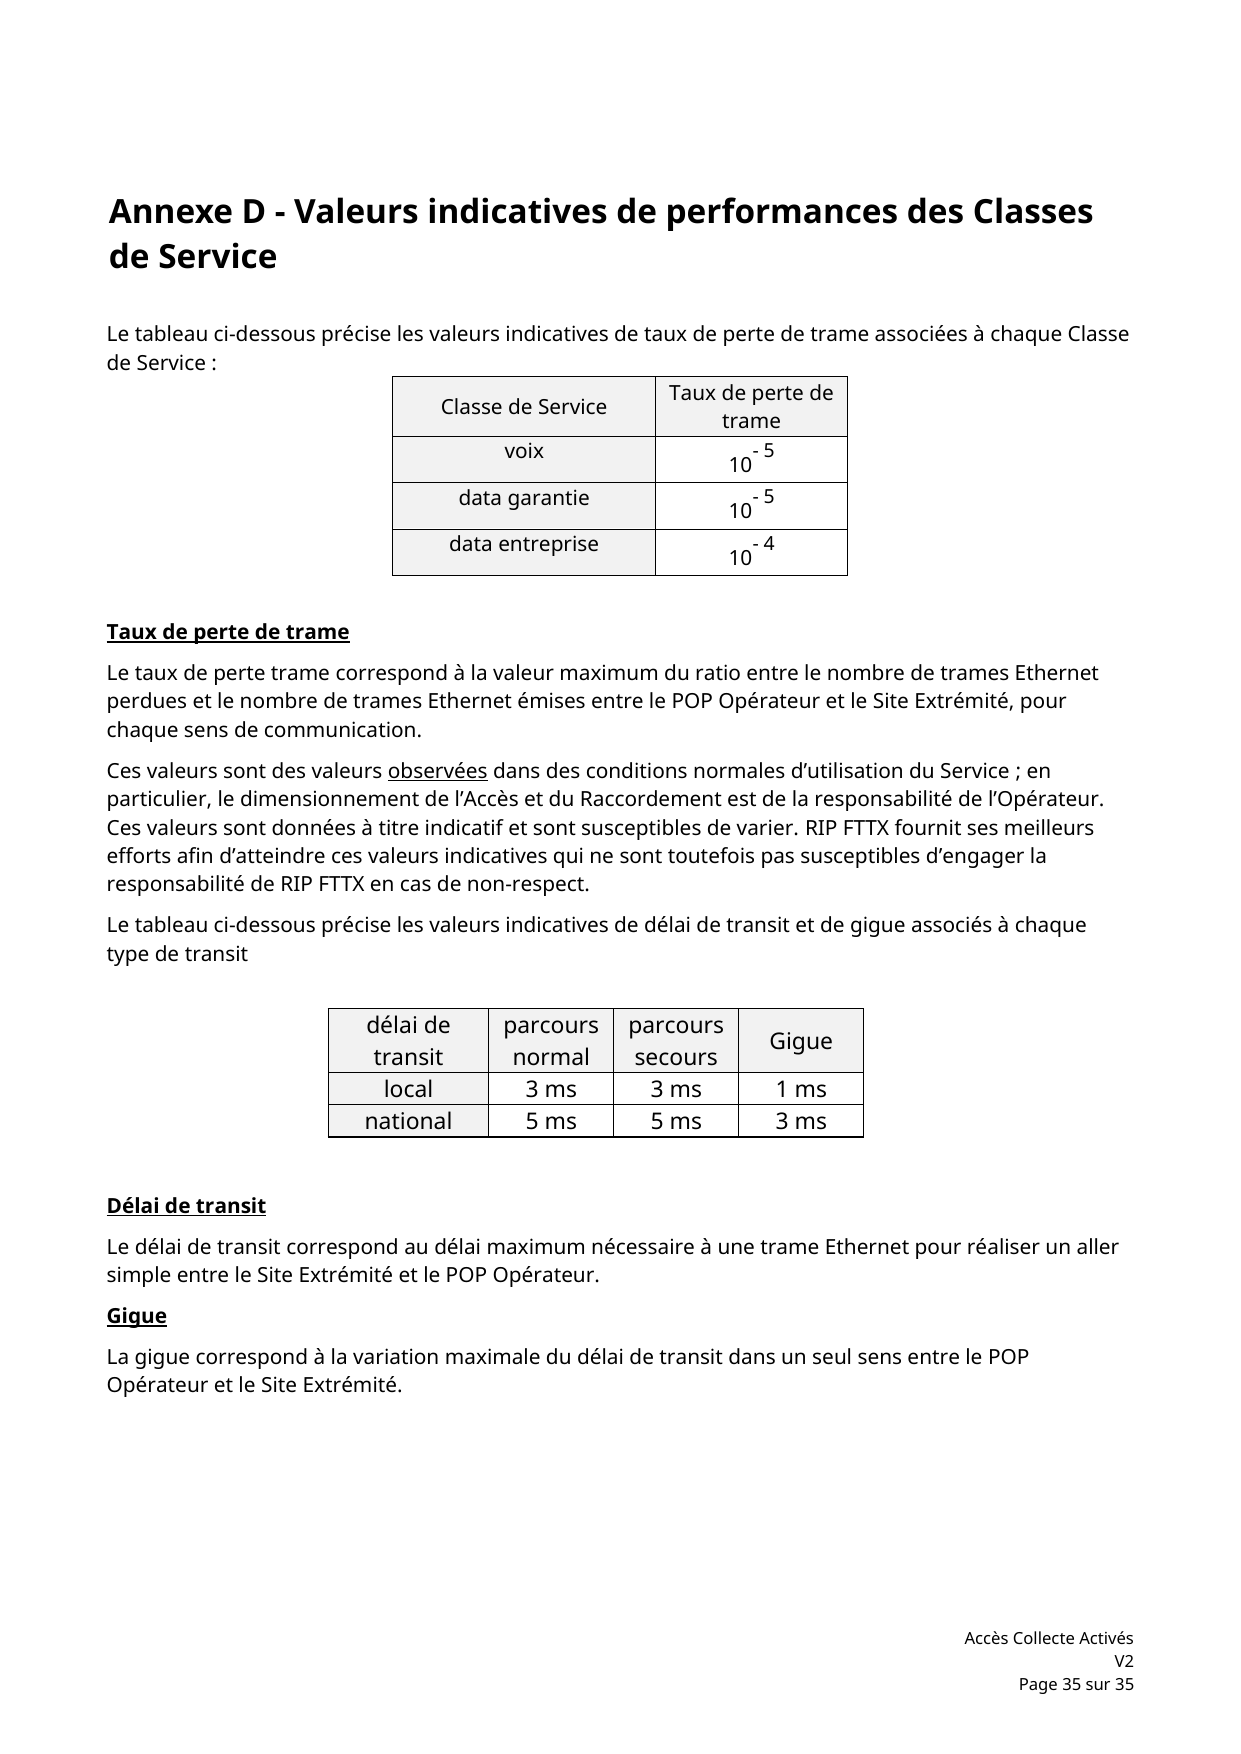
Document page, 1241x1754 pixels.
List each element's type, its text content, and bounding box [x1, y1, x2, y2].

table_cell data garantie [393, 483, 655, 528]
text Ces valeurs sont des valeurs observées dans des conditions normales d’utilisation du Service ; en particulier, le dimensionnement de l’Accès et du Raccordement est de la responsabilité de l’Opérateur. Ces valeurs sont données à titre indicatif et sont susceptibles de varier. RIP FTTX fournit ses meilleurs efforts afin d’atteindre ces valeurs indicatives qui ne sont toutefois pas susceptibles d’engager la responsabilité de RIP FTTX en cas de non-respect. [106, 756, 1134, 898]
subtitle Annexe D - Valeurs indicatives de performances des Classes de Service [109, 187, 1134, 278]
table_cell 10- 5 [656, 483, 847, 528]
text La gigue correspond à la variation maximale du délai de transit dans un seul sens entre le POP Opérateur et le Site Extrémité. [106, 1342, 1134, 1399]
table_cell 1 ms [739, 1073, 863, 1104]
table_cell 5 ms [614, 1105, 738, 1136]
table_header Gigue [739, 1009, 863, 1072]
text Le taux de perte trame correspond à la valeur maximum du ratio entre le nombre de trames Ethernet perdues et le nombre de trames Ethernet émises entre le POP Opérateur et le Site Extrémité, pour chaque sens de communication. [106, 658, 1134, 743]
table_header parcours normal [489, 1009, 613, 1072]
text Le délai de transit correspond au délai maximum nécessaire à une trame Ethernet pour réaliser un aller simple entre le Site Extrémité et le POP Opérateur. [106, 1232, 1134, 1289]
table_cell 10- 4 [656, 530, 847, 575]
table_header parcours secours [614, 1009, 738, 1072]
table_cell 3 ms [739, 1105, 863, 1136]
table_cell 10- 5 [656, 437, 847, 482]
text Gigue [106, 1301, 1134, 1329]
text Taux de perte de trame [106, 617, 1134, 645]
table_cell 3 ms [614, 1073, 738, 1104]
table_header Taux de perte de trame [656, 377, 847, 436]
table_cell 5 ms [489, 1105, 613, 1136]
text Délai de transit [106, 1191, 1134, 1219]
table_header Classe de Service [393, 377, 655, 436]
table_cell national [329, 1105, 488, 1136]
table_cell local [329, 1073, 488, 1104]
table_cell 3 ms [489, 1073, 613, 1104]
table_cell data entreprise [393, 530, 655, 575]
table_cell voix [393, 437, 655, 482]
text Le tableau ci-dessous précise les valeurs indicatives de taux de perte de trame associées à chaque Classe de Service : [106, 319, 1134, 376]
table_header délai de transit [329, 1009, 488, 1072]
text Le tableau ci-dessous précise les valeurs indicatives de délai de transit et de gigue associés à chaque type de transit [106, 910, 1134, 967]
